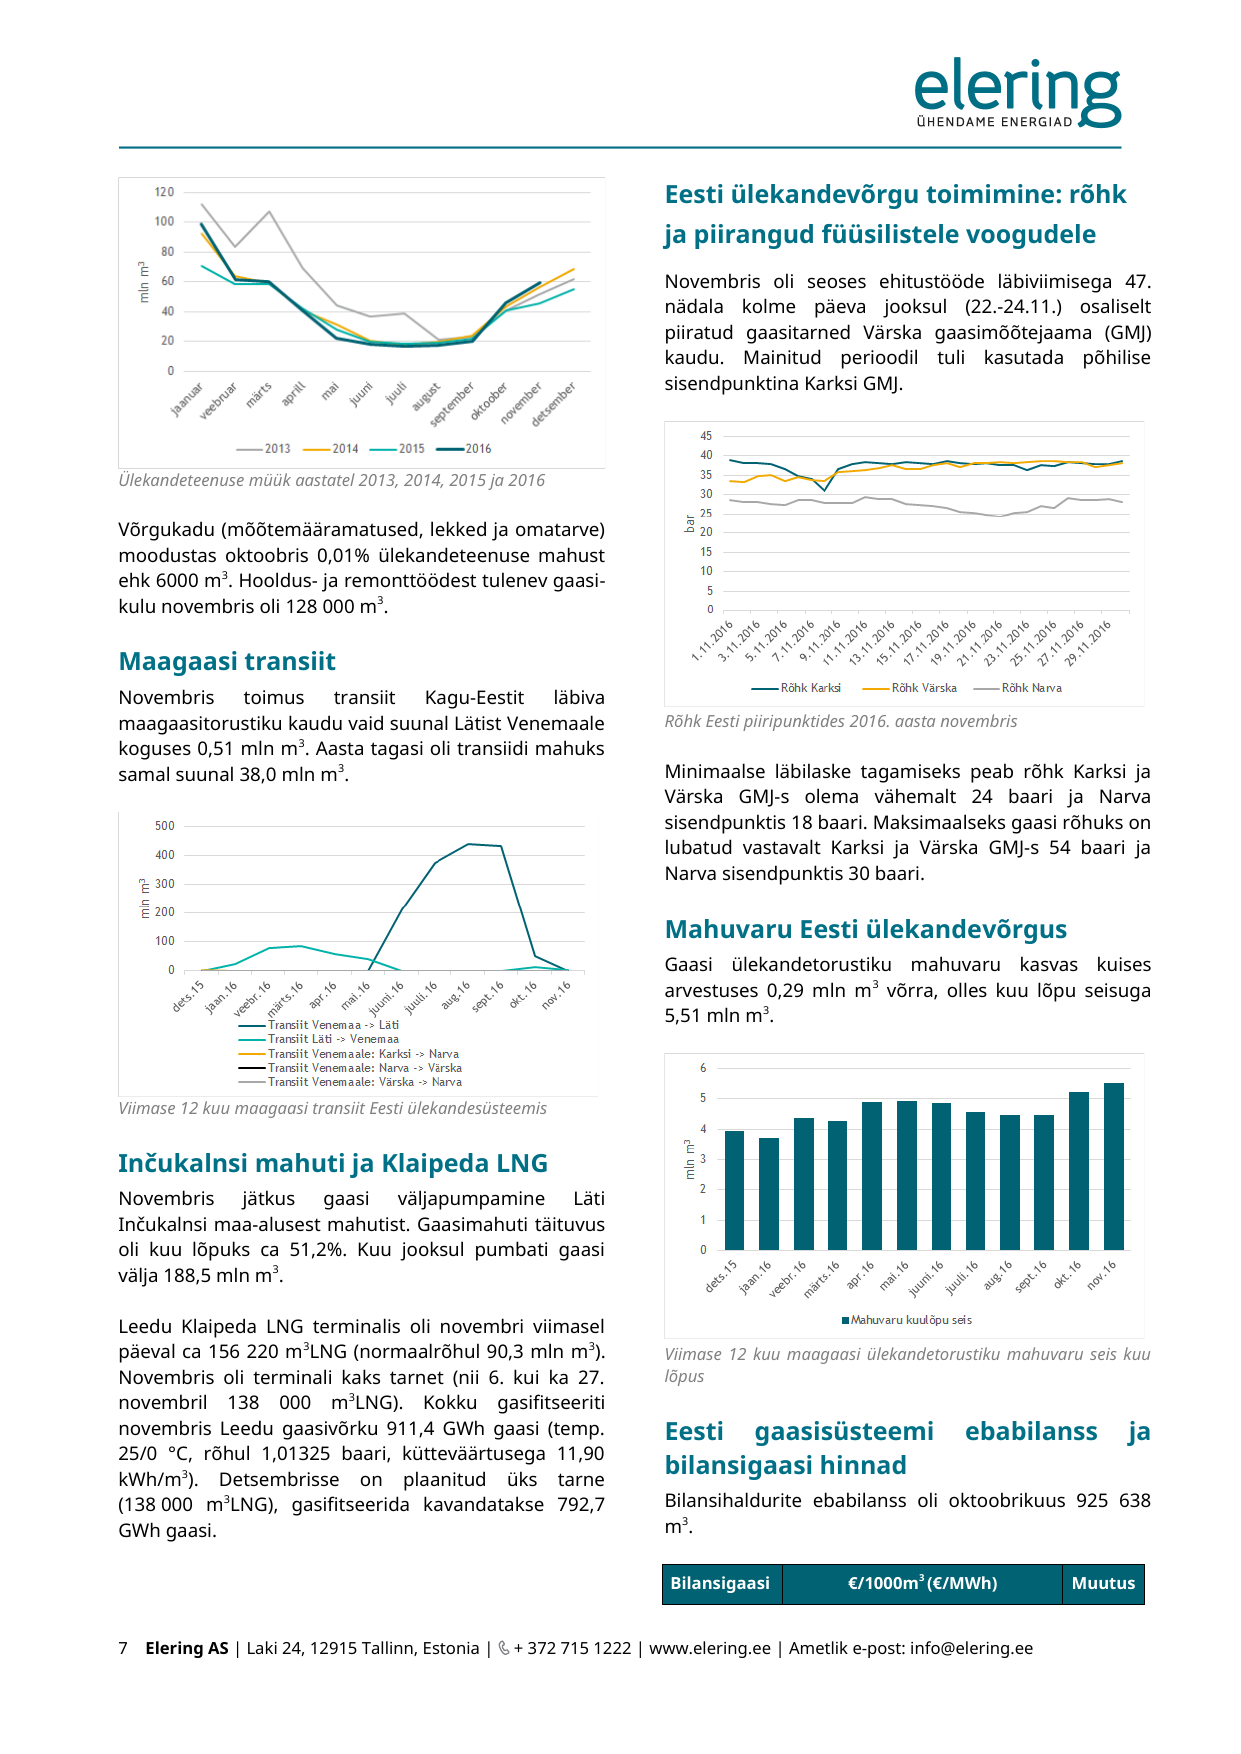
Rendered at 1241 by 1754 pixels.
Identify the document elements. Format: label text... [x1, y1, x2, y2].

text Viimase 12 kuu maagaasi transiit Eesti ülekandesüsteemis [118, 1097, 605, 1120]
picture [664, 421, 1145, 707]
picture [1, 0, 1239, 162]
text Viimase 12 kuu maagaasi ülekandetorustiku mahuvaru seis kuu lõpus [664, 1342, 1152, 1388]
text Novembris jätkus gaasi väljapumpamine Läti Inčukalnsi maa-alusest mahutist. Gaasimahuti täituvus oli kuu lõpuks ca 51,2%. Kuu jooksul pumbati gaasi välja 188,5 mln m3. [118, 1186, 605, 1288]
text Bilansihaldurite ebabilanss oli oktoobrikuus 925 638 m3. [664, 1488, 1152, 1539]
text Minimaalse läbilaske tagamiseks peab rõhk Karksi ja Värska GMJ-s olema vähemalt 24 baari ja Narva sisendpunktis 18 baari. Maksimaalseks gaasi rõhuks on lubatud vastavalt Karksi ja Värska GMJ-s 54 baari ja Narva sisendpunktis 30 baari. [664, 758, 1152, 886]
table_header Muutus % [1063, 1565, 1144, 1604]
subtitle Inčukalnsi mahuti ja Klaipeda LNG [118, 1145, 605, 1179]
text Leedu Klaipeda LNG terminalis oli novembri viimasel päeval ca 156 220 m3LNG (normaalrõhul 90,3 mln m3). Novembris oli terminali kaks tarnet (nii 6. kui ka 27. novembril 138 000 m3LNG). Kokku gasifitseeriti novembris Leedu gaasivõrku 911,4 GWh gaasi (temp. 25/0 °C, rõhul 1,01325 baari, kütteväärtusega 11,90 kWh/m3). Detsembrisse on plaanitud üks tarne (138 000 m3LNG), gasifitseerida kavandatakse 792,7 GWh gaasi. [118, 1313, 605, 1543]
text Gaasi ülekandetorustiku mahuvaru kasvas kuises arvestuses 0,29 mln m3 võrra, olles kuu lõpu seisuga 5,51 mln m3. [664, 952, 1152, 1028]
table_header €/1000m3 (€/MWh) [783, 1565, 1062, 1604]
table_header Bilansigaasi hinnad [663, 1565, 782, 1604]
text Rõhk Eesti piiripunktides 2016. aasta novembris [664, 710, 1152, 733]
text Võrgukadu (mõõtemääramatused, lekked ja omatarve) moodustas oktoobris 0,01% ülekandeteenuse mahust ehk 6000 m3. Hooldus- ja remonttöödest tulenev gaasikulu novembris oli 128 000 m3. [118, 516, 605, 618]
subtitle Mahuvaru Eesti ülekandevõrgus [664, 911, 1152, 945]
subtitle Eesti ülekandevõrgu toimimine: rõhk ja piirangud füüsilistele voogudele [664, 177, 1152, 250]
picture [118, 177, 605, 469]
picture [664, 1053, 1145, 1339]
text Novembris oli seoses ehitustööde läbiviimisega 47. nädala kolme päeva jooksul (22.-24.11.) osaliselt piiratud gaasitarned Värska gaasimõõtejaama (GMJ) kaudu. Mainitud perioodil tuli kasutada põhilise sisendpunktina Karksi GMJ. [664, 268, 1152, 396]
picture [118, 812, 599, 1097]
subtitle Eesti gaasisüsteemi ebabilanss ja bilansigaasi hinnad [664, 1413, 1152, 1481]
subtitle Maagaasi transiit [118, 644, 605, 678]
text Novembris toimus transiit Kagu-Eestit läbiva maagaasitorustiku kaudu vaid suunal Lätist Venemaale koguses 0,51 mln m3. Aasta tagasi oli transiidi mahuks samal suunal 38,0 mln m3. [118, 684, 605, 786]
text Ülekandeteenuse müük aastatel 2013, 2014, 2015 ja 2016 [118, 469, 605, 491]
